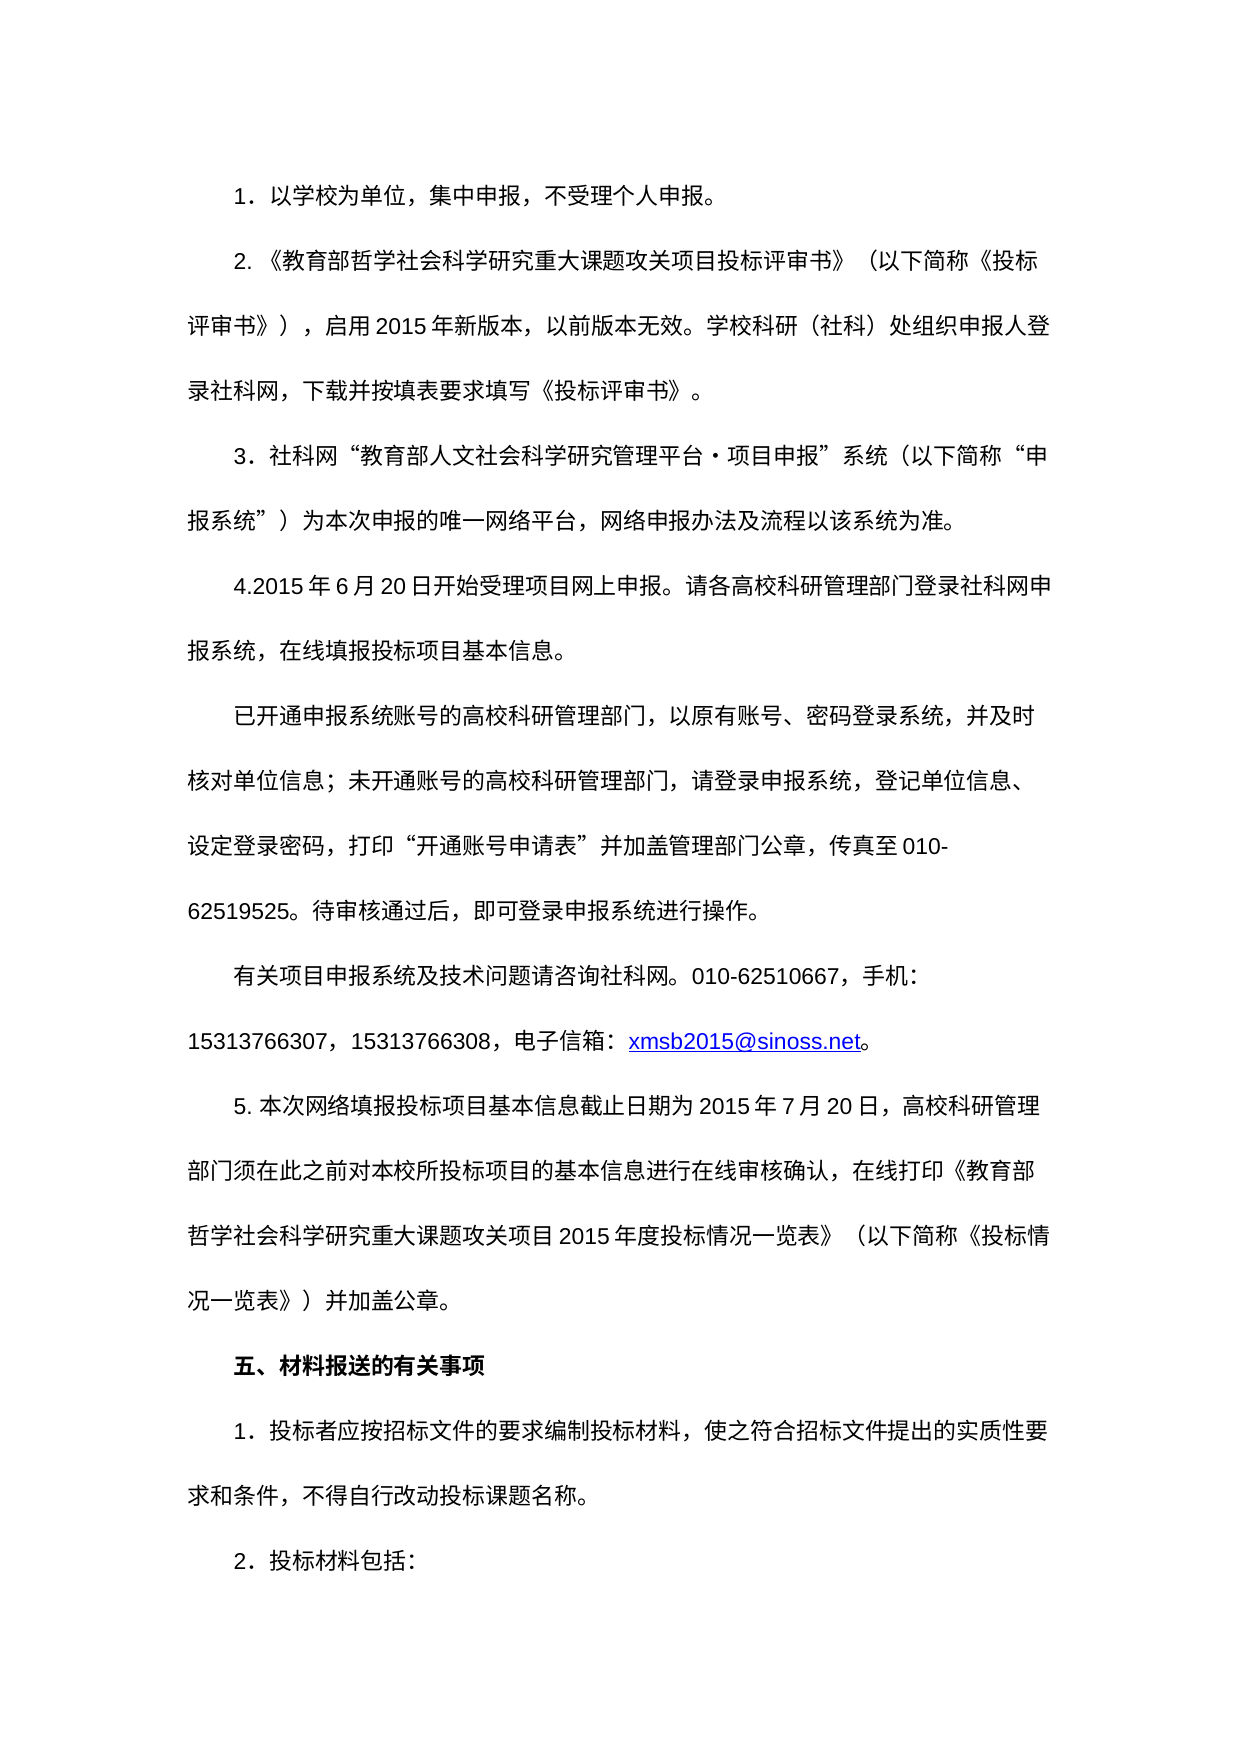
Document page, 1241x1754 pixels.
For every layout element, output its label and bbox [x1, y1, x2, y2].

text [187, 162, 1053, 1592]
